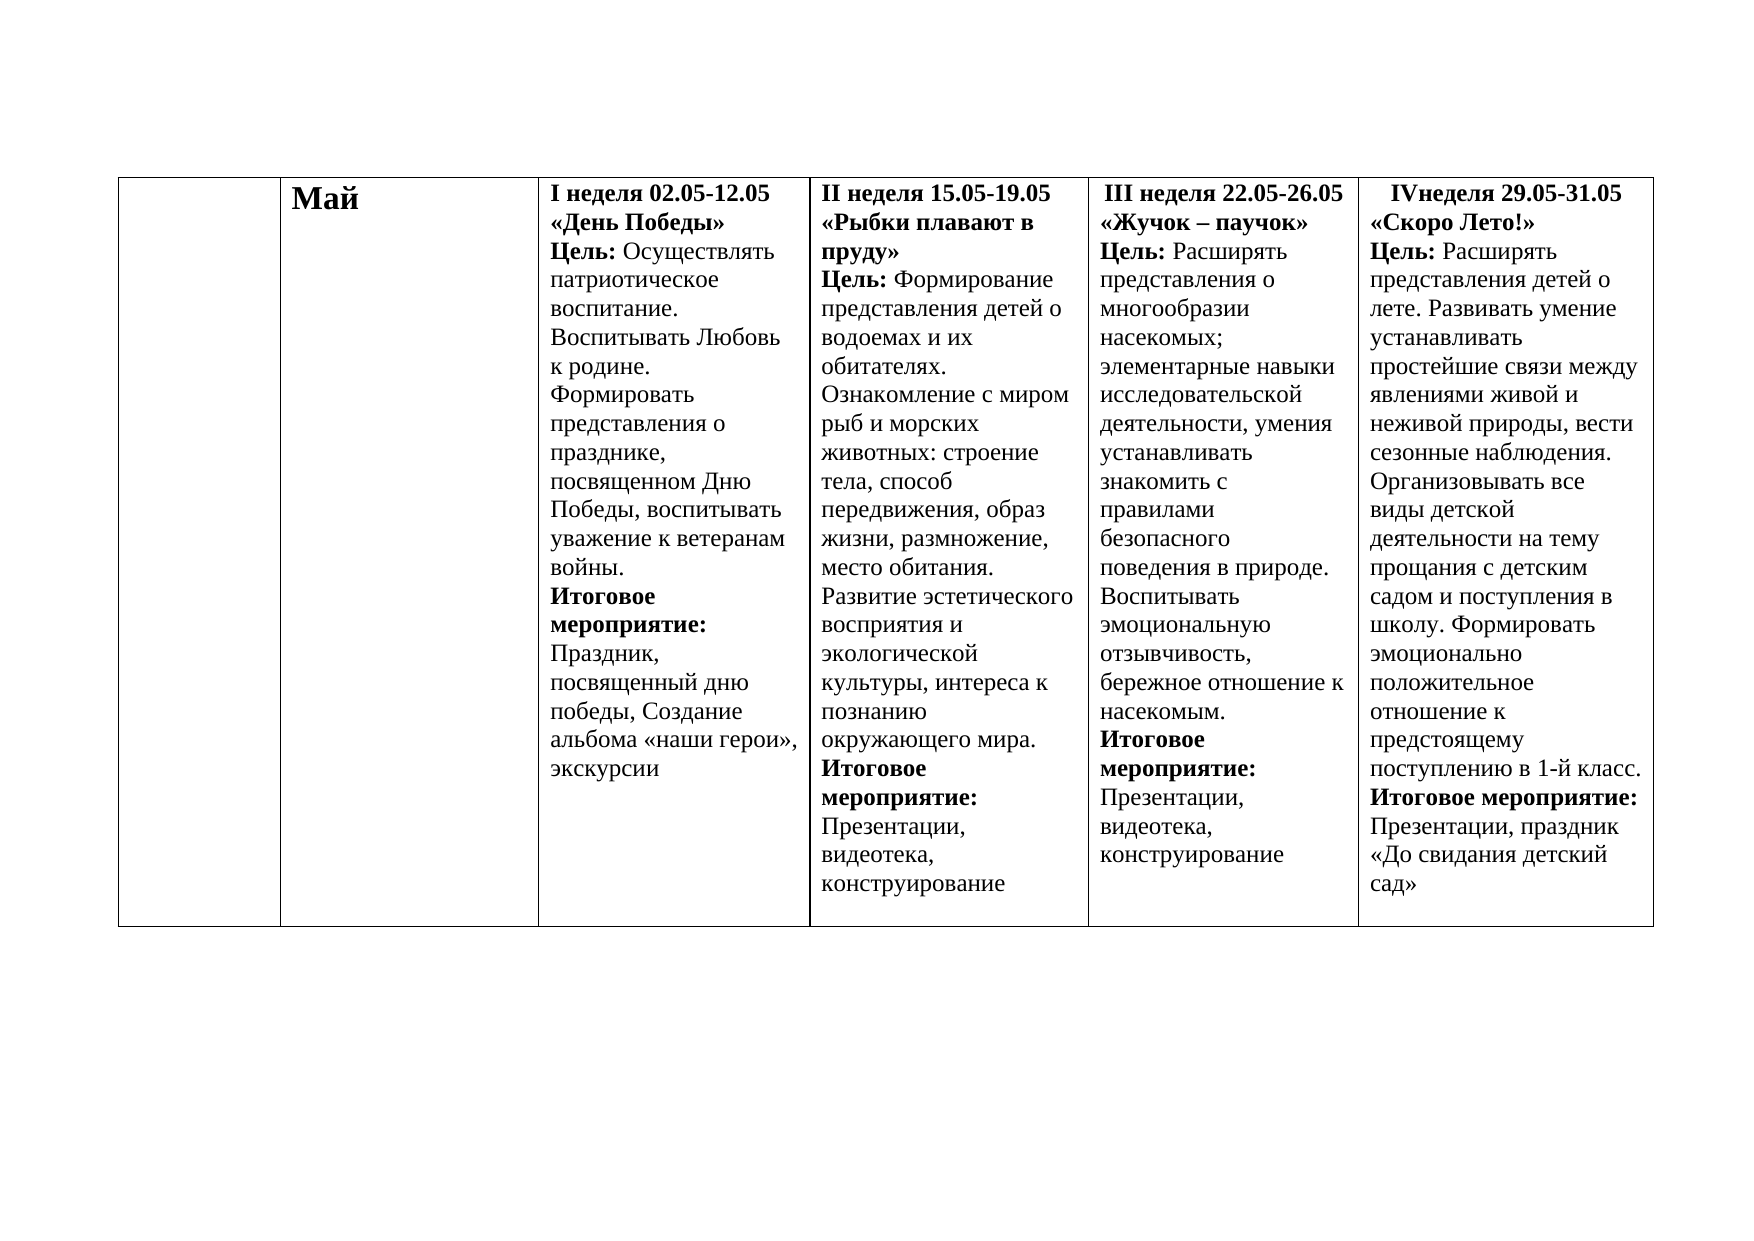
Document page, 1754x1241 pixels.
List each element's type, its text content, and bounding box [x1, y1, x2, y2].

table_cell I неделя 02.05-12.05 «День Победы» Цель: Осуществлять патриотическое воспитание. Воспитывать Любовь к родине. Формировать представления о празднике, посвященном Дню Победы, воспитывать уважение к ветеранам войны. Итоговое мероприятие: Праздник, посвященный дню победы, Создание альбома «наши герои», экскурсии [539, 178, 809, 926]
table_cell IVнеделя 29.05-31.05 «Скоро Лето!» Цель: Расширять представления детей о лете. Развивать умение устанавливать простейшие связи между явлениями живой и неживой природы, вести сезонные наблюдения. Организовывать все виды детской деятельности на тему прощания с детским садом и поступления в школу. Формировать эмоционально положительное отношение к предстоящему поступлению в 1-й класс. Итоговое мероприятие: Презентации, праздник «До свидания детский сад» [1359, 178, 1653, 926]
table_cell Май [281, 178, 538, 926]
table_cell [119, 178, 280, 926]
table_cell III неделя 22.05-26.05 «Жучок – паучок» Цель: Расширять представления о многообразии насекомых; элементарные навыки исследовательской деятельности, умения устанавливать знакомить с правилами безопасного поведения в природе. Воспитывать эмоциональную отзывчивость, бережное отношение к насекомым. Итоговое мероприятие: Презентации, видеотека, конструирование [1089, 178, 1358, 926]
table_cell II неделя 15.05-19.05 «Рыбки плавают в пруду» Цель: Формирование представления детей о водоемах и их обитателях. Ознакомление с миром рыб и морских животных: строение тела, способ передвижения, образ жизни, размножение, место обитания. Развитие эстетического восприятия и экологической культуры, интереса к познанию окружающего мира. Итоговое мероприятие: Презентации, видеотека, конструирование [811, 178, 1088, 926]
